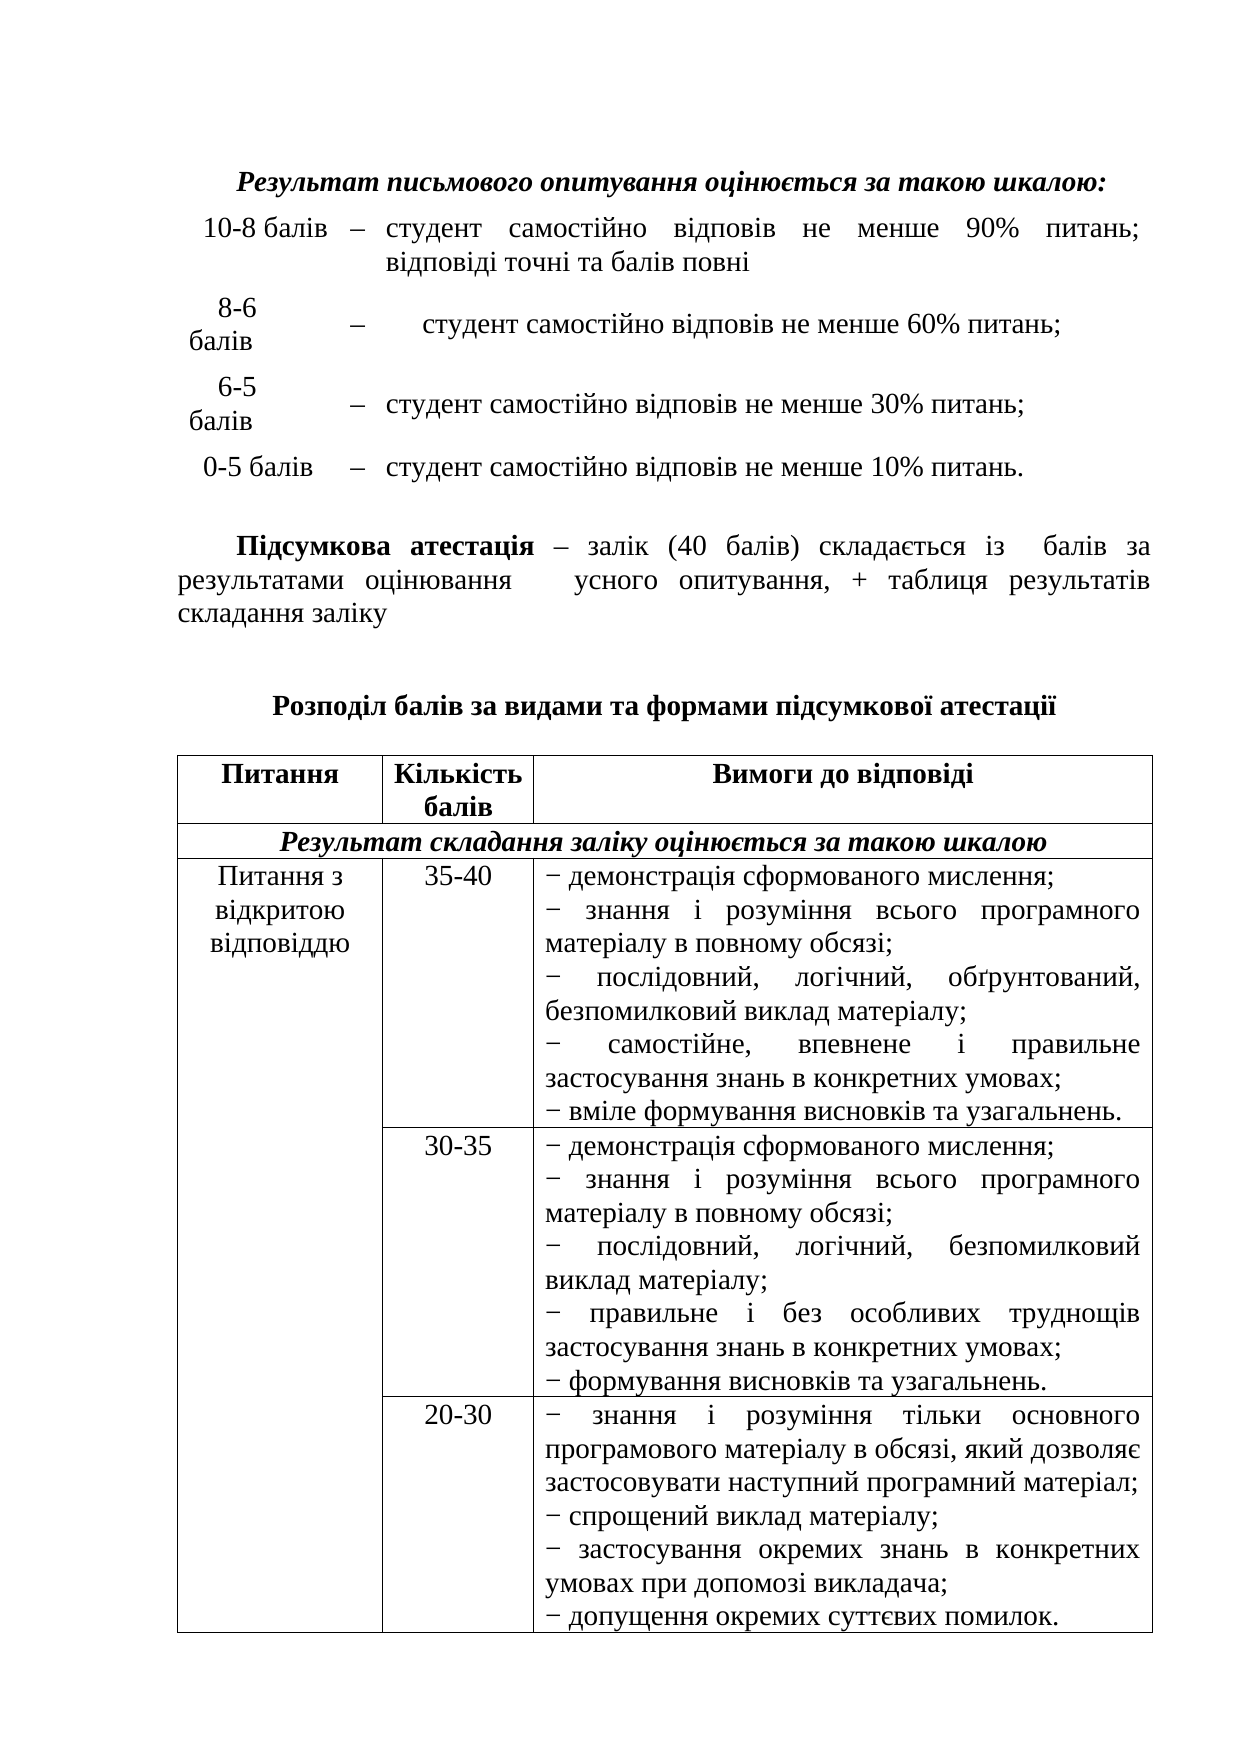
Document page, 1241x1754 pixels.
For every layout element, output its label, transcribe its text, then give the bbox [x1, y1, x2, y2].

table_header Питання [178, 756, 382, 823]
table_cell − демонстрація сформованого мислення; − знання і розуміння всього програмного матеріалу в повному обсязі; − послідовний, логічний, безпомилковий виклад матеріалу; − правильне і без особливих труднощів застосування знань в конкретних умовах; − формування висновків та узагальнень. [534, 1128, 1152, 1396]
table_cell − демонстрація сформованого мислення; − знання і розуміння всього програмного матеріалу в повному обсязі; − послідовний, логічний, обґрунтований, безпомилковий виклад матеріалу; − самостійне, впевнене і правильне застосування знань в конкретних умовах; − вміле формування висновків та узагальнень. [534, 859, 1152, 1127]
table_cell Результат складання заліку оцінюється за такою шкалою [178, 824, 1152, 857]
table_cell 8-6 балів [177, 290, 339, 369]
table_cell Питання з відкритою відповіддю [178, 859, 382, 1632]
text Результат письмового опитування оцінюється за такою шкалою: [177, 164, 1152, 198]
table_cell 35-40 [383, 859, 533, 1127]
table_header Кількість балів [383, 756, 533, 823]
table_cell студент самостійно відповів не менше 30% питань; [339, 369, 1152, 449]
table_cell студент самостійно відповів не менше 10% питань. [339, 449, 1152, 495]
table_cell 0-5 балів [177, 449, 339, 495]
text Розподіл балів за видами та формами підсумкової атестації [177, 688, 1152, 721]
table_cell − знання і розуміння тільки основного програмового матеріалу в обсязі, який дозволяє застосовувати наступний програмний матеріал; − спрощений виклад матеріалу; − застосування окремих знань в конкретних умовах при допомозі викладача; − допущення окремих суттєвих помилок. [534, 1397, 1152, 1632]
table_header Вимоги до відповіді [534, 756, 1152, 823]
text Підсумкова атестація – залік (40 балів) складається із балів за результатами оцінювання усного опитування, + таблиця результатів складання заліку [177, 528, 1152, 629]
table_cell 20-30 [383, 1397, 533, 1632]
table_cell 6-5 балів [177, 369, 339, 449]
table_header 10-8 балів [177, 210, 339, 290]
table_cell студент самостійно відповів не менше 60% питань; [339, 290, 1152, 369]
table_cell 30-35 [383, 1128, 533, 1396]
table_header студент самостійно відповів не менше 90% питань; відповіді точні та балів повні [339, 210, 1152, 290]
